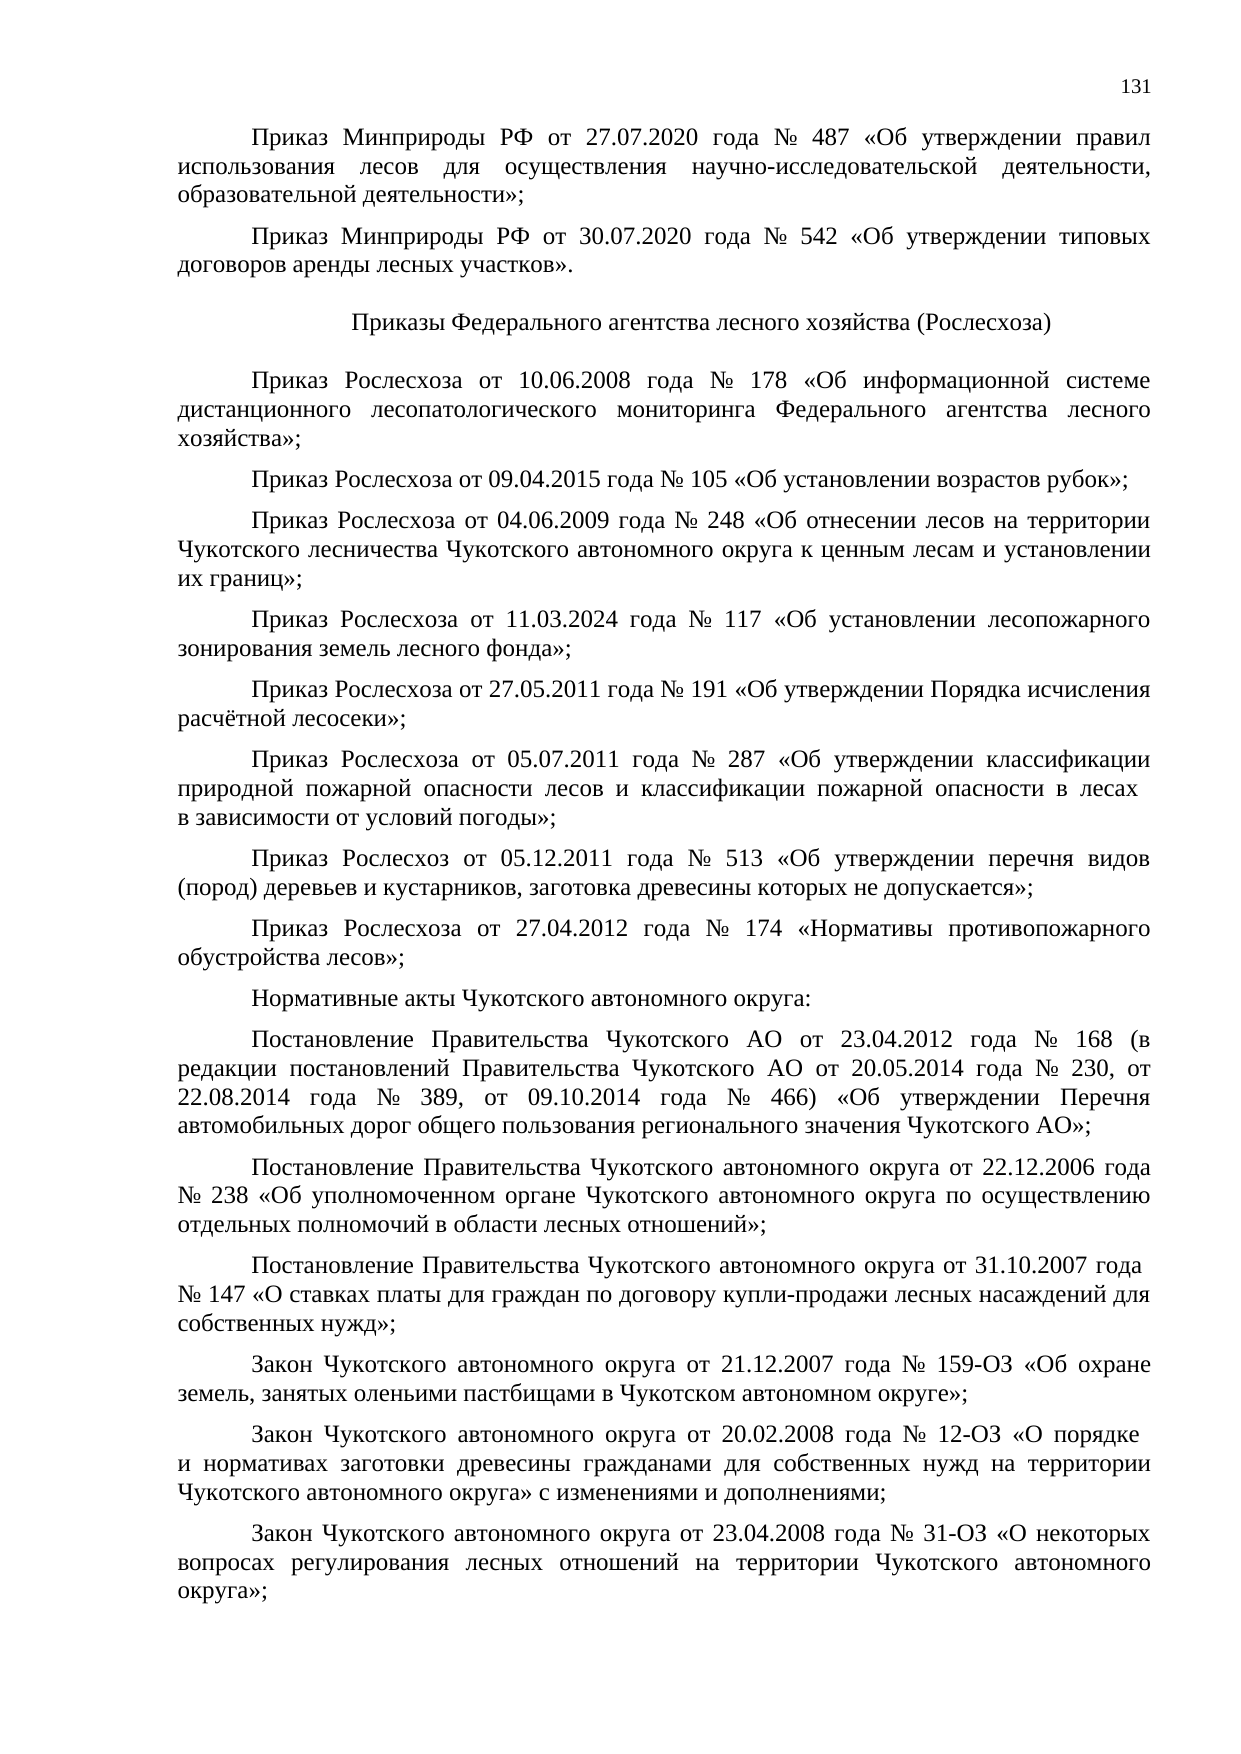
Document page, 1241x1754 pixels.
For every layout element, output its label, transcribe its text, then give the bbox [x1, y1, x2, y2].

text Приказ Минприроды РФ от 27.07.2020 года № 487 «Об утверждении правил использования лесов для осуществления научно-исследовательской деятельности, образовательной деятельности»; [177, 122, 1152, 208]
text Приказ Рослесхоз от 05.12.2011 года № 513 «Об утверждении перечня видов (пород) деревьев и кустарников, заготовка древесины которых не допускается»; [177, 843, 1152, 900]
text Приказ Рослесхоза от 11.03.2024 года № 117 «Об установлении лесопожарного зонирования земель лесного фонда»; [177, 604, 1152, 662]
text Постановление Правительства Чукотского АО от 23.04.2012 года № 168 (в редакции постановлений Правительства Чукотского АО от 20.05.2014 года № 230, от 22.08.2014 года № 389, от 09.10.2014 года № 466) «Об утверждении Перечня автомобильных дорог общего пользования регионального значения Чукотского АО»; [177, 1024, 1152, 1139]
text Приказ Рослесхоза от 05.07.2011 года № 287 «Об утверждении классификации природной пожарной опасности лесов и классификации пожарной опасности в лесах в зависимости от условий погоды»; [177, 744, 1152, 830]
text Закон Чукотского автономного округа от 23.04.2008 года № 31-ОЗ «О некоторых вопросах регулирования лесных отношений на территории Чукотского автономного округа»; [177, 1518, 1152, 1604]
text Закон Чукотского автономного округа от 20.02.2008 года № 12-ОЗ «О порядке и нормативах заготовки древесины гражданами для собственных нужд на территории Чукотского автономного округа» с изменениями и дополнениями; [177, 1419, 1152, 1505]
text Приказы Федерального агентства лесного хозяйства (Рослесхоза) [177, 307, 1152, 336]
text Приказ Рослесхоза от 09.04.2015 года № 105 «Об установлении возрастов рубок»; [177, 464, 1152, 493]
text Постановление Правительства Чукотского автономного округа от 22.12.2006 года № 238 «Об уполномоченном органе Чукотского автономного округа по осуществлению отдельных полномочий в области лесных отношений»; [177, 1152, 1152, 1238]
text Приказ Рослесхоза от 10.06.2008 года № 178 «Об информационной системе дистанционного лесопатологического мониторинга Федерального агентства лесного хозяйства»; [177, 365, 1152, 452]
text Нормативные акты Чукотского автономного округа: [177, 983, 1152, 1012]
text Постановление Правительства Чукотского автономного округа от 31.10.2007 года № 147 «О ставках платы для граждан по договору купли-продажи лесных насаждений для собственных нужд»; [177, 1250, 1152, 1337]
text Приказ Рослесхоза от 27.05.2011 года № 191 «Об утверждении Порядка исчисления расчётной лесосеки»; [177, 674, 1152, 732]
text Приказ Рослесхоза от 27.04.2012 года № 174 «Нормативы противопожарного обустройства лесов»; [177, 913, 1152, 970]
text Закон Чукотского автономного округа от 21.12.2007 года № 159-ОЗ «Об охране земель, занятых оленьими пастбищами в Чукотском автономном округе»; [177, 1349, 1152, 1407]
text Приказ Рослесхоза от 04.06.2009 года № 248 «Об отнесении лесов на территории Чукотского лесничества Чукотского автономного округа к ценным лесам и установлении их границ»; [177, 505, 1152, 592]
text Приказ Минприроды РФ от 30.07.2020 года № 542 «Об утверждении типовых договоров аренды лесных участков». [177, 221, 1152, 278]
